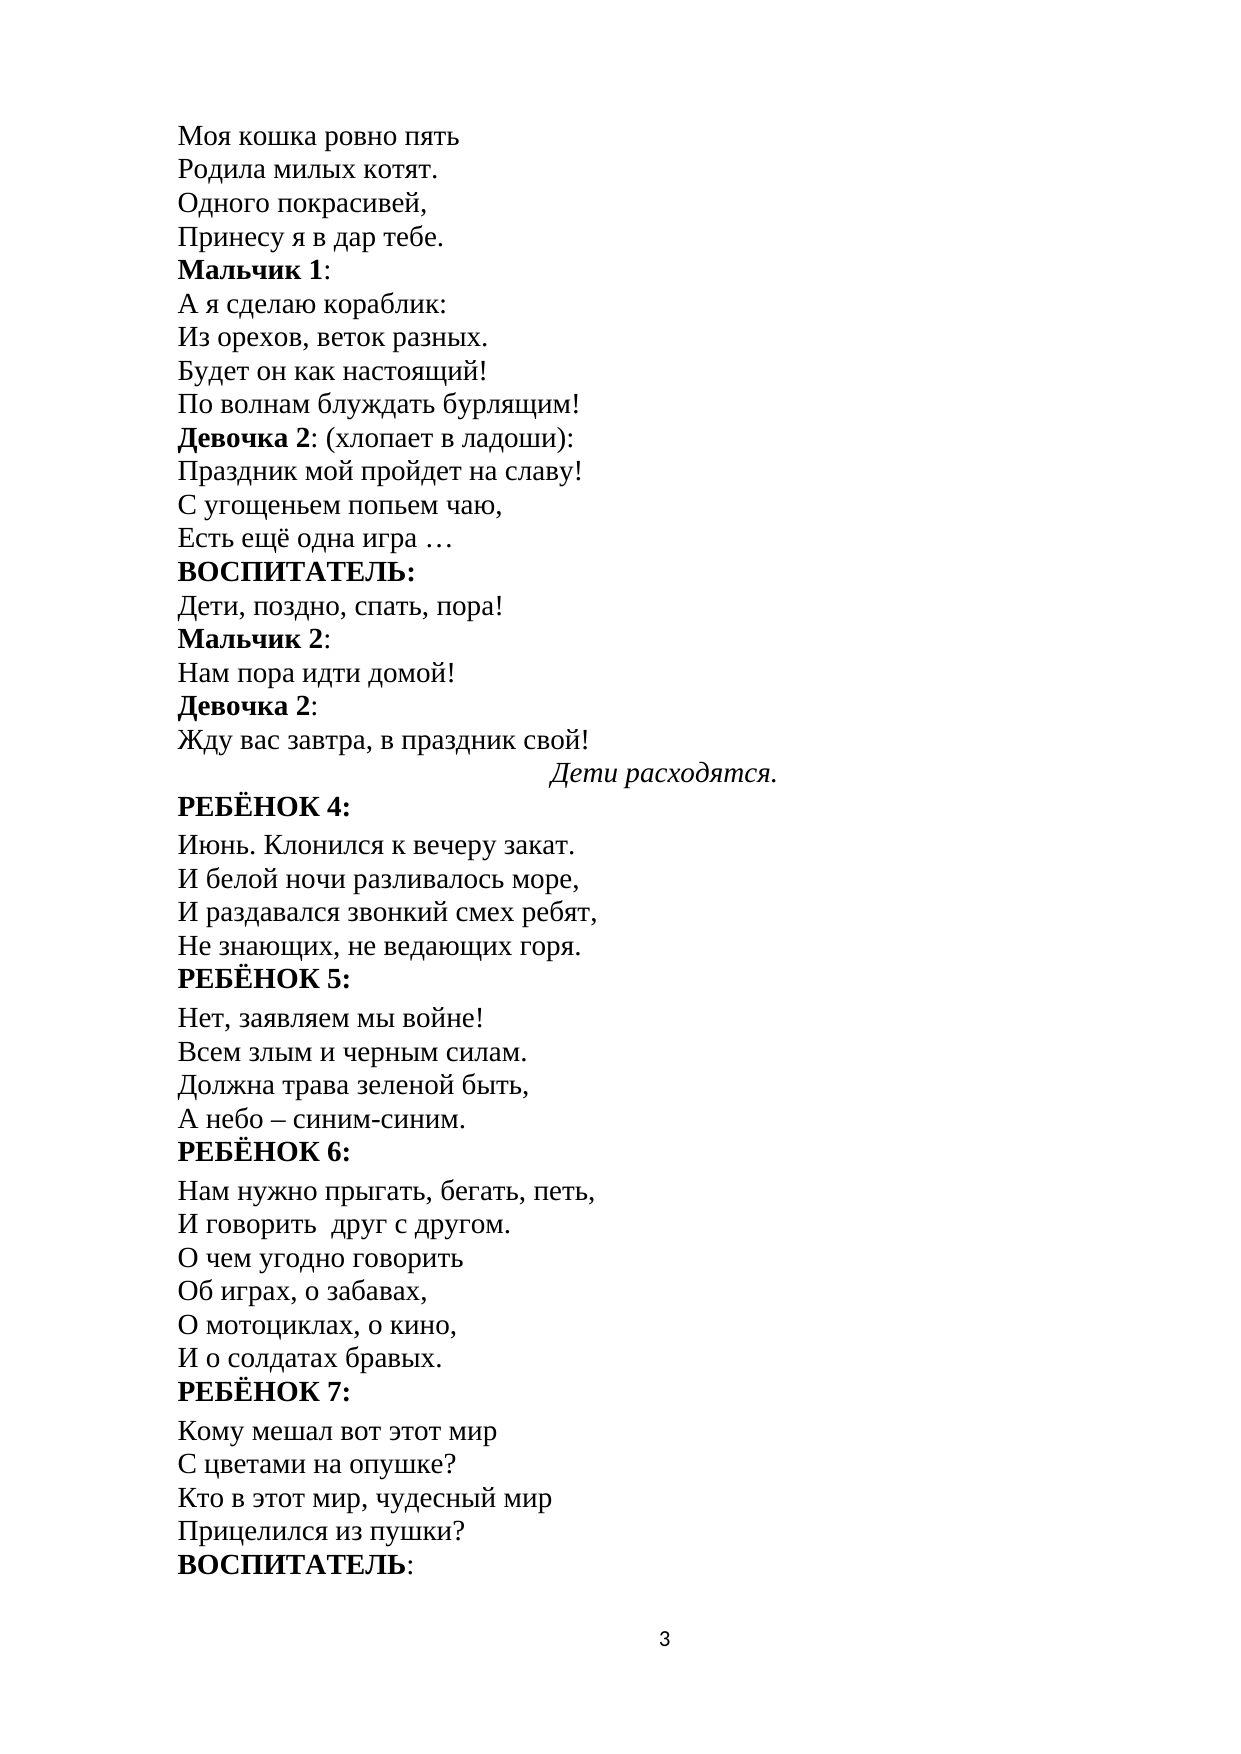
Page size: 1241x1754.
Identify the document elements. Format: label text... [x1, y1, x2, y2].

text О мотоциклах, о кино, [177, 1307, 1152, 1341]
text Нам нужно прыгать, бегать, петь, [177, 1173, 1152, 1206]
text Мальчик 2: [177, 621, 1152, 655]
text Дети, поздно, спать, пора! [177, 588, 1152, 621]
text Мальчик 1: [177, 252, 1152, 286]
text Не знающих, не ведающих горя. [177, 928, 1152, 962]
text Девочка 2: [177, 688, 1152, 722]
text РЕБЁНОК 6: [177, 1134, 1152, 1168]
text А я сделаю кораблик: Из орехов, веток разных. Будет он как настоящий! По волнам блуждать бурлящим! Девочка 2: (хлопает в ладоши): Праздник мой пройдет на славу! С угощеньем попьем чаю, Есть ещё одна игра … [177, 286, 1152, 554]
text А небо – синим-синим. [177, 1101, 1152, 1134]
text Моя кошка ровно пять Родила милых котят. Одного покрасивей, Принесу я в дар тебе. [177, 118, 1152, 252]
text Жду вас завтра, в праздник свой! [177, 722, 1152, 755]
text Кому мешал вот этот мир [177, 1413, 1152, 1446]
text Должна трава зеленой быть, [177, 1067, 1152, 1101]
text И белой ночи разливалось море, [177, 861, 1152, 894]
text Дети расходятся. [177, 755, 1152, 789]
text Прицелился из пушки? [177, 1513, 1152, 1547]
text Всем злым и черным силам. [177, 1034, 1152, 1067]
text И о солдатах бравых. [177, 1341, 1152, 1374]
text И раздавался звонкий смех ребят, [177, 894, 1152, 928]
text Кто в этот мир, чудесный мир [177, 1480, 1152, 1513]
text РЕБЁНОК 4: [177, 789, 1152, 822]
text РЕБЁНОК 7: [177, 1374, 1152, 1408]
text Нет, заявляем мы войне! [177, 1000, 1152, 1034]
text Июнь. Клонился к вечеру закат. [177, 827, 1152, 861]
text ВОСПИТАТЕЛЬ: [177, 1547, 1152, 1580]
text ВОСПИТАТЕЛЬ: [177, 554, 1152, 588]
text Нам пора идти домой! [177, 655, 1152, 688]
text РЕБЁНОК 5: [177, 962, 1152, 995]
text О чем угодно говорить [177, 1240, 1152, 1273]
text Об играх, о забавах, [177, 1273, 1152, 1307]
text С цветами на опушке? [177, 1446, 1152, 1480]
text И говорить друг с другом. [177, 1206, 1152, 1240]
